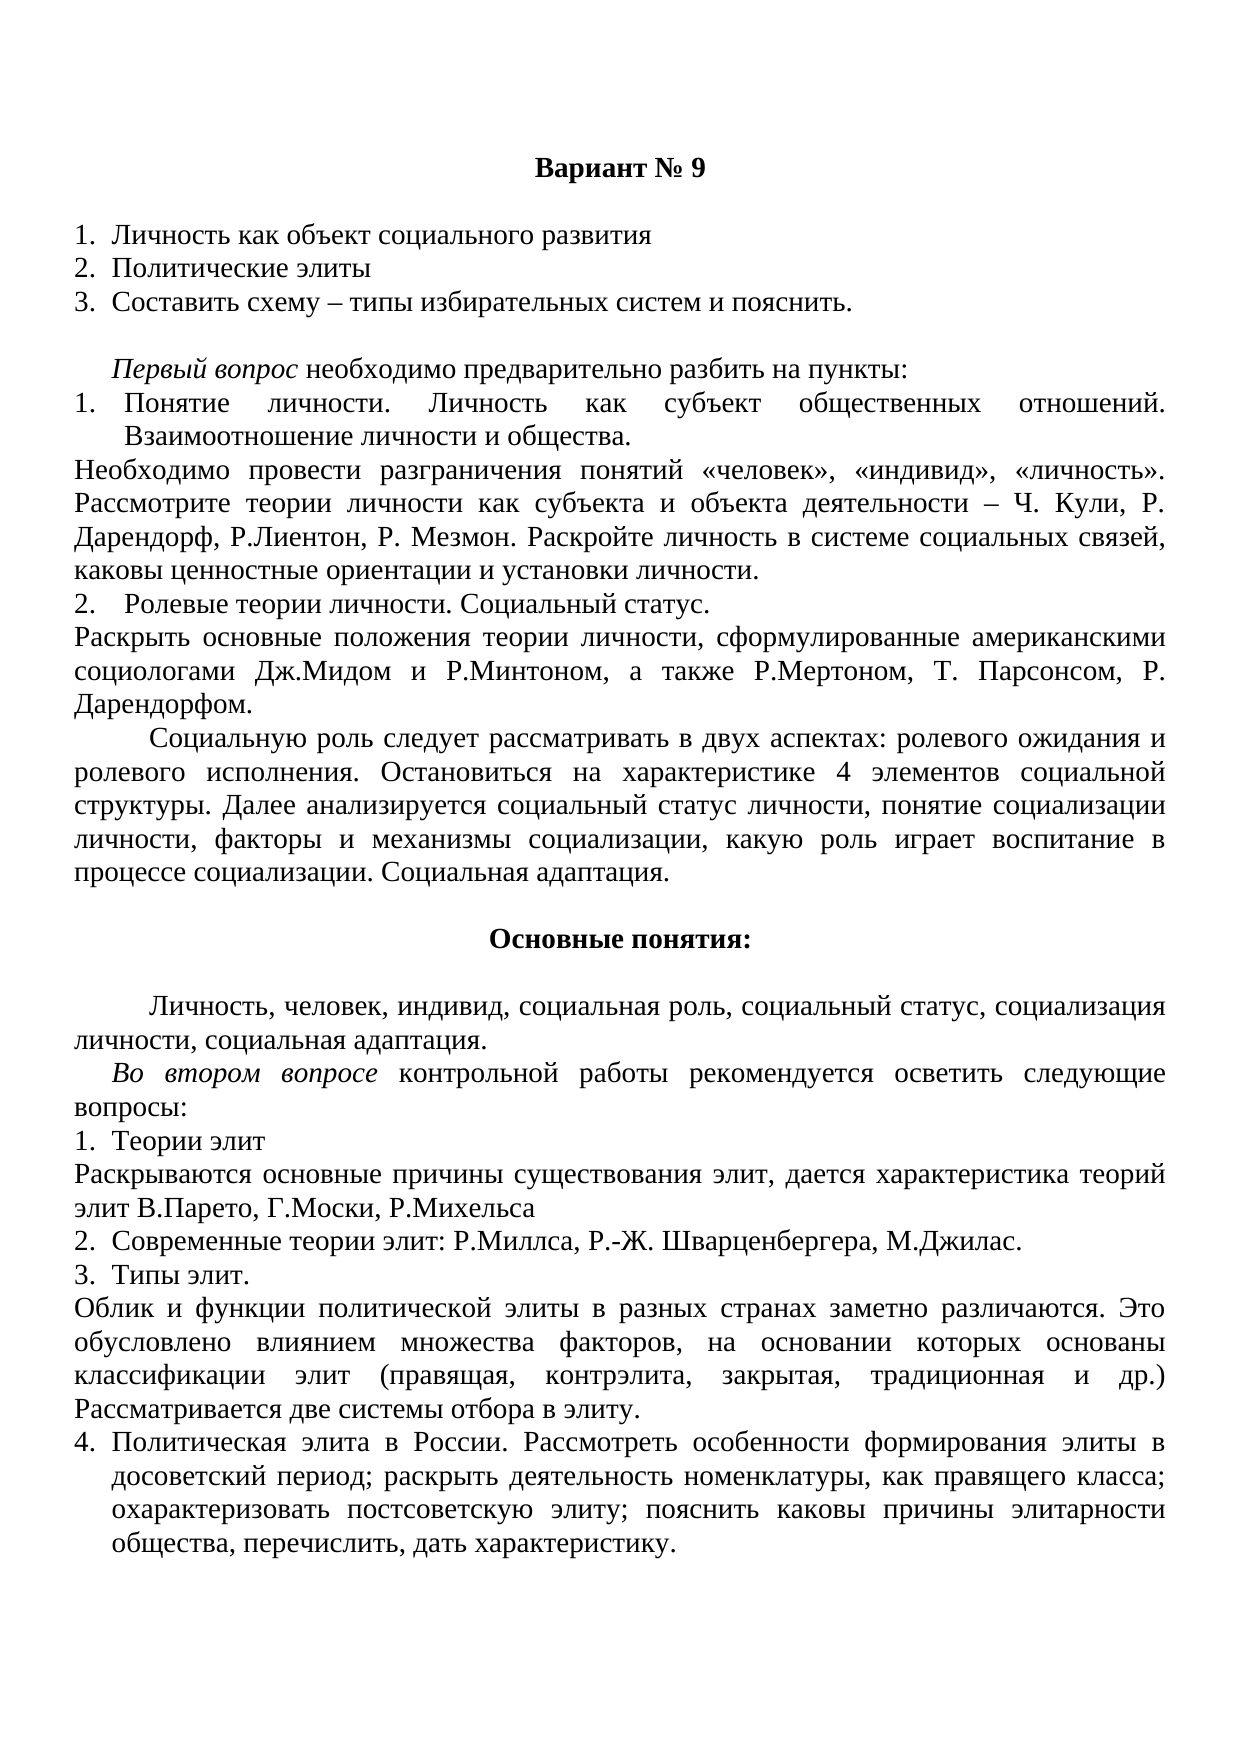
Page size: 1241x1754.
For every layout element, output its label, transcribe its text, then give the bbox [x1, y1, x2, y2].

text Раскрываются основные причины существования элит, дается характеристика теорий элит В.Парето, Г.Моски, Р.Михельса [74, 1156, 1167, 1223]
list Ролевые теории личности. Социальный статус. [74, 586, 1167, 619]
list Политическая элита в России. Рассмотреть особенности формирования элиты в досоветский период; раскрыть деятельность номенклатуры, как правящего класса; охарактеризовать постсоветскую элиту; пояснить каковы причины элитарности общества, перечислить, дать характеристику. [74, 1424, 1167, 1559]
list Теории элит [74, 1123, 1167, 1156]
subtitle Вариант № 9 [74, 150, 1167, 183]
text Необходимо провести разграничения понятий «человек», «индивид», «личность». Рассмотрите теории личности как субъекта и объекта деятельности – Ч. Кули, Р. Дарендорф, Р.Лиентон, Р. Мезмон. Раскройте личность в системе социальных связей, каковы ценностные ориентации и установки личности. [74, 452, 1167, 586]
list Политические элиты [74, 251, 1167, 284]
text Во втором вопросе контрольной работы рекомендуется осветить следующие вопросы: [74, 1056, 1167, 1123]
text Основные понятия: [74, 921, 1167, 955]
text Личность, человек, индивид, социальная роль, социальный статус, социализация личности, социальная адаптация. [74, 988, 1167, 1056]
list Понятие личности. Личность как субъект общественных отношений. Взаимоотношение личности и общества. [74, 385, 1167, 452]
text Социальную роль следует рассматривать в двух аспектах: ролевого ожидания и ролевого исполнения. Остановиться на характеристике 4 элементов социальной структуры. Далее анализируется социальный статус личности, понятие социализации личности, факторы и механизмы социализации, какую роль играет воспитание в процессе социализации. Социальная адаптация. [74, 720, 1167, 888]
text Первый вопрос необходимо предварительно разбить на пункты: [74, 351, 1167, 385]
list Типы элит. [74, 1257, 1167, 1290]
list Личность как объект социального развития [74, 217, 1167, 251]
list Составить схему – типы избирательных систем и пояснить. [74, 284, 1167, 318]
list Современные теории элит: Р.Миллса, Р.-Ж. Шварценбергера, М.Джилас. [74, 1223, 1167, 1257]
text Облик и функции политической элиты в разных странах заметно различаются. Это обусловлено влиянием множества факторов, на основании которых основаны классификации элит (правящая, контрэлита, закрытая, традиционная и др.) Рассматривается две системы отбора в элиту. [74, 1290, 1167, 1424]
text Раскрыть основные положения теории личности, сформулированные американскими социологами Дж.Мидом и Р.Минтоном, а также Р.Мертоном, Т. Парсонсом, Р. Дарендорфом. [74, 619, 1167, 720]
